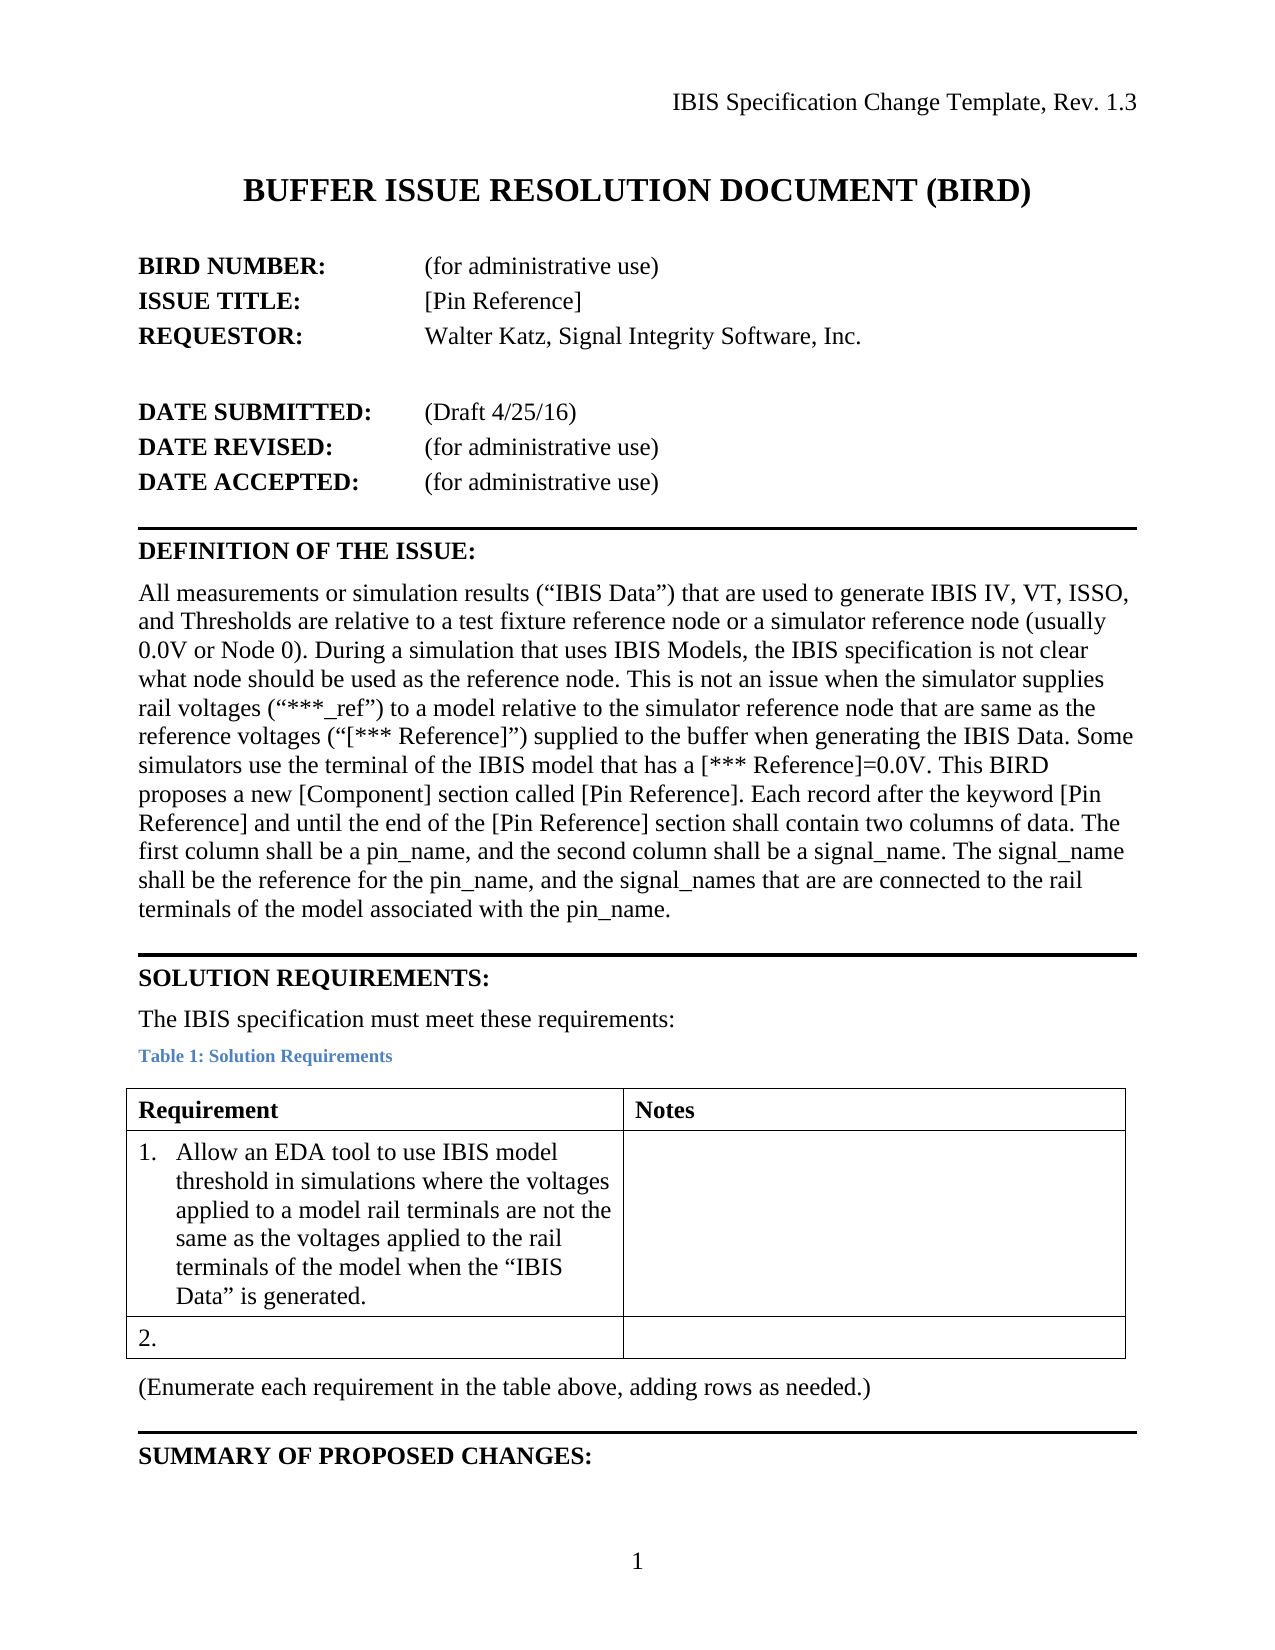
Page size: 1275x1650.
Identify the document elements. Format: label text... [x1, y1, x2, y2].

table_cell [624, 1317, 1125, 1358]
table_header Requirement [127, 1089, 623, 1130]
text (Enumerate each requirement in the table above, adding rows as needed.) [138, 1372, 1137, 1401]
text ISSUE TITLE: [Pin Reference] [138, 286, 1137, 315]
text DATE SUBMITTED: (Draft 4/25/16) [138, 397, 1137, 426]
text The IBIS specification must meet these requirements: [138, 1004, 1137, 1033]
text REQUESTOR: Walter Katz, Signal Integrity Software, Inc. [138, 321, 1137, 350]
text All measurements or simulation results (“IBIS Data”) that are used to generate IBIS IV, VT, ISSO, and Thresholds are relative to a test fixture reference node or a simulator reference node (usually 0.0V or Node 0). During a simulation that uses IBIS Models, the IBIS specification is not clear what node should be used as the reference node. This is not an issue when the simulator supplies rail voltages (“***_ref”) to a model relative to the simulator reference node that are same as the reference voltages (“[*** Reference]”) supplied to the buffer when generating the IBIS Data. Some simulators use the terminal of the IBIS model that has a [*** Reference]=0.0V. This BIRD proposes a new [Component] section called [Pin Reference]. Each record after the keyword [Pin Reference] and until the end of the [Pin Reference] section shall contain two columns of data. The first column shall be a pin_name, and the second column shall be a signal_name. The signal_name shall be the reference for the pin_name, and the signal_names that are are connected to the rail terminals of the model associated with the pin_name. [138, 578, 1137, 923]
table_cell [127, 1317, 623, 1358]
text DATE ACCEPTED: (for administrative use) [138, 467, 1137, 496]
table_cell Allow an EDA tool to use IBIS model threshold in simulations where the voltages applied to a model rail terminals are not the same as the voltages applied to the rail terminals of the model when the “IBIS Data” is generated. [127, 1131, 623, 1316]
table_cell [624, 1131, 1125, 1316]
text Table 1: Solution Requirements [138, 1045, 1137, 1067]
text SUMMARY OF PROPOSED CHANGES: [138, 1441, 1137, 1469]
text SOLUTION REQUIREMENTS: [138, 963, 1137, 992]
table_header Notes [624, 1089, 1125, 1130]
text BUFFER ISSUE RESOLUTION DOCUMENT (BIRD) [138, 170, 1137, 208]
text DATE REVISED: (for administrative use) [138, 432, 1137, 461]
text BIRD NUMBER: (for administrative use) [138, 251, 1137, 280]
text DEFINITION OF THE ISSUE: [138, 536, 1137, 565]
